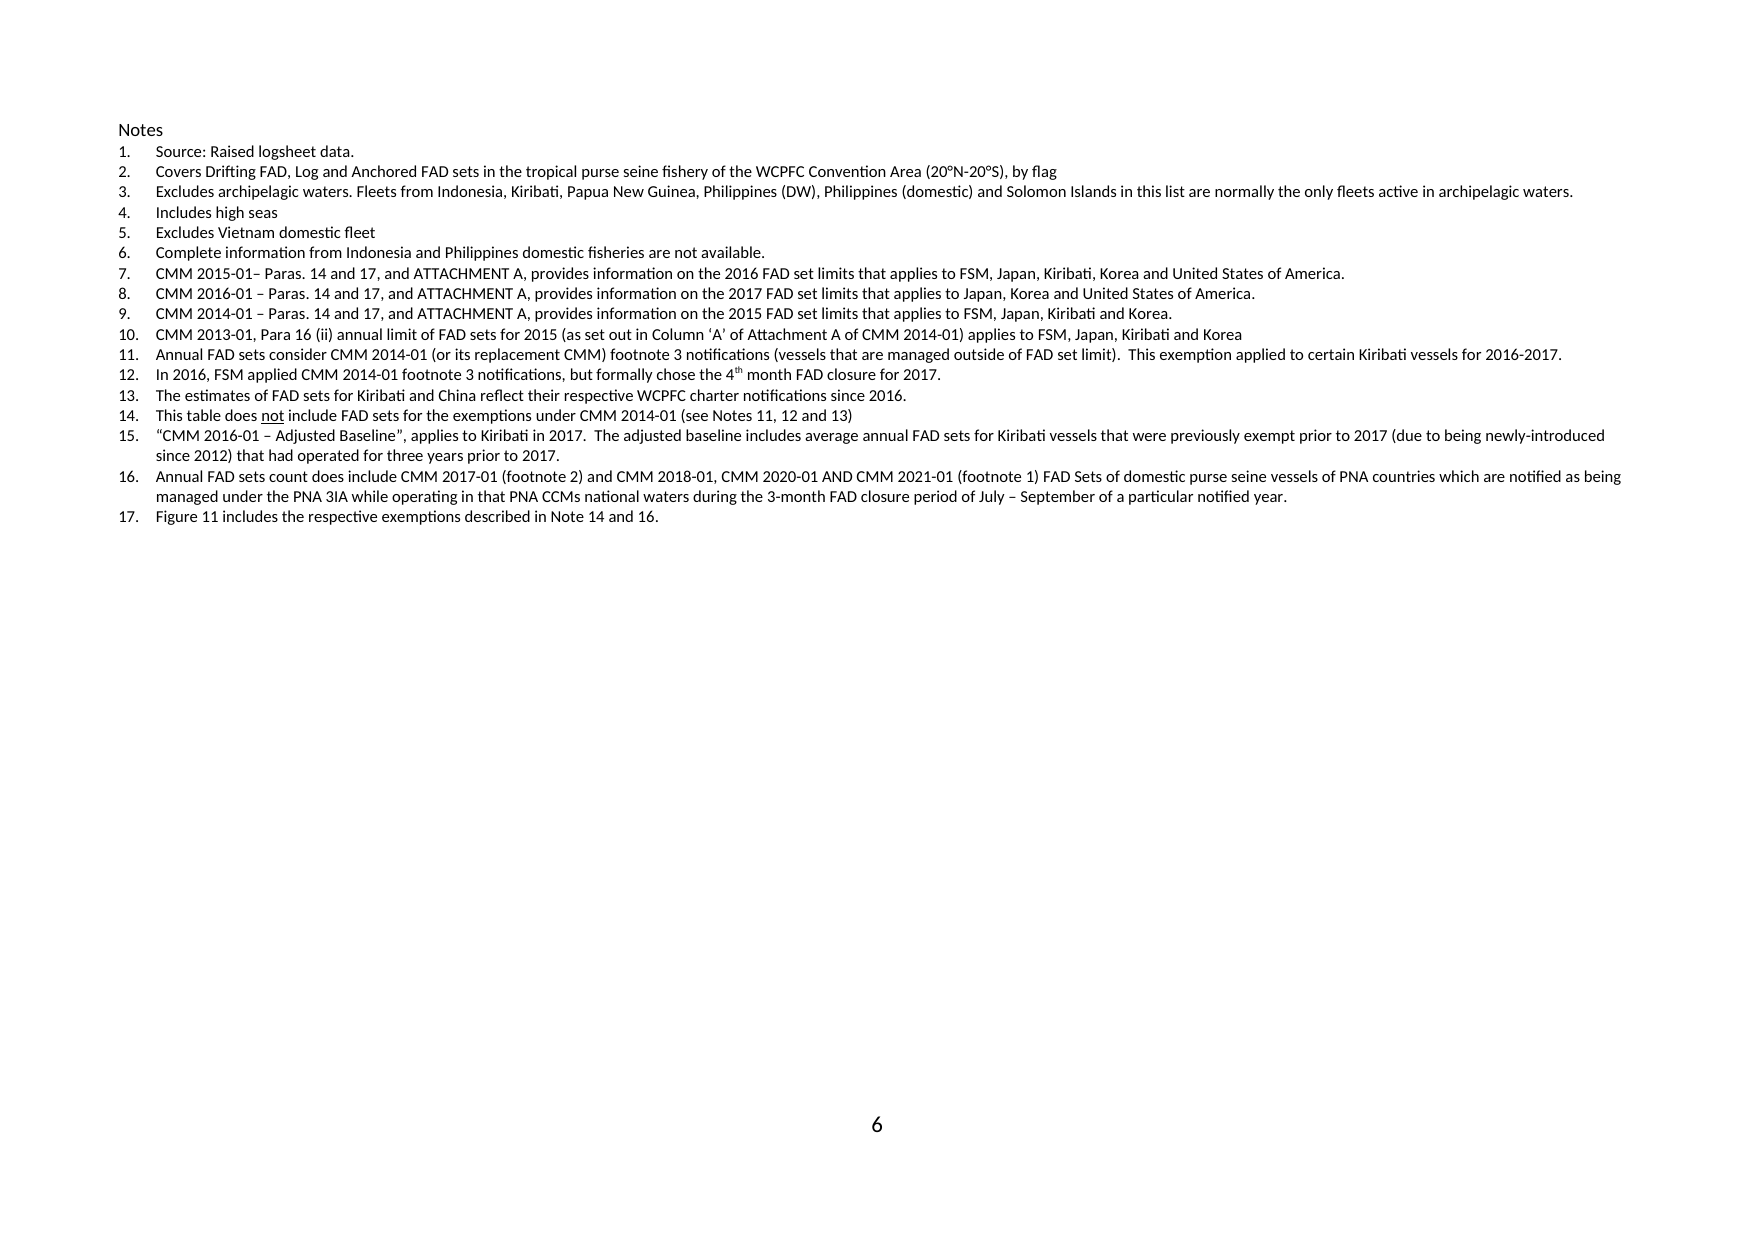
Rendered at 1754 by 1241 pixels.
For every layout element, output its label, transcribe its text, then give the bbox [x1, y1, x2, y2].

list CMM 2016-01 – Paras. 14 and 17, and ATTACHMENT A, provides information on the 2017 FAD set limits that applies to Japan, Korea and United States of America. [118, 283, 1636, 303]
list Excludes Vietnam domestic fleet [118, 222, 1636, 243]
list Covers Drifting FAD, Log and Anchored FAD sets in the tropical purse seine fishery of the WCPFC Convention Area (20°N-20°S), by flag [118, 161, 1636, 182]
list CMM 2014-01 – Paras. 14 and 17, and ATTACHMENT A, provides information on the 2015 FAD set limits that applies to FSM, Japan, Kiribati and Korea. [118, 303, 1636, 324]
list CMM 2015-01– Paras. 14 and 17, and ATTACHMENT A, provides information on the 2016 FAD set limits that applies to FSM, Japan, Kiribati, Korea and United States of America. [118, 263, 1636, 283]
list Source: Raised logsheet data. [118, 141, 1636, 161]
list The estimates of FAD sets for Kiribati and China reflect their respective WCPFC charter notifications since 2016. [118, 385, 1636, 405]
list Annual FAD sets consider CMM 2014-01 (or its replacement CMM) footnote 3 notifications (vessels that are managed outside of FAD set limit). This exemption applied to certain Kiribati vessels for 2016-2017. [118, 344, 1636, 364]
list “CMM 2016-01 – Adjusted Baseline”, applies to Kiribati in 2017. The adjusted baseline includes average annual FAD sets for Kiribati vessels that were previously exempt prior to 2017 (due to being newly-introduced since 2012) that had operated for three years prior to 2017. [118, 425, 1636, 466]
list CMM 2013-01, Para 16 (ii) annual limit of FAD sets for 2015 (as set out in Column ‘A’ of Attachment A of CMM 2014-01) applies to FSM, Japan, Kiribati and Korea [118, 324, 1636, 344]
list This table does not include FAD sets for the exemptions under CMM 2014-01 (see Notes 11, 12 and 13) [118, 405, 1636, 425]
list Includes high seas [118, 202, 1636, 222]
text Notes [118, 118, 1636, 141]
list Excludes archipelagic waters. Fleets from Indonesia, Kiribati, Papua New Guinea, Philippines (DW), Philippines (domestic) and Solomon Islands in this list are normally the only fleets active in archipelagic waters. [118, 182, 1636, 202]
list In 2016, FSM applied CMM 2014-01 footnote 3 notifications, but formally chose the 4th month FAD closure for 2017. [118, 364, 1636, 385]
list Annual FAD sets count does include CMM 2017-01 (footnote 2) and CMM 2018-01, CMM 2020-01 AND CMM 2021-01 (footnote 1) FAD Sets of domestic purse seine vessels of PNA countries which are notified as being managed under the PNA 3IA while operating in that PNA CCMs national waters during the 3-month FAD closure period of July – September of a particular notified year. [118, 466, 1636, 507]
list Figure 11 includes the respective exemptions described in Note 14 and 16. [118, 507, 1636, 527]
list Complete information from Indonesia and Philippines domestic fisheries are not available. [118, 243, 1636, 263]
